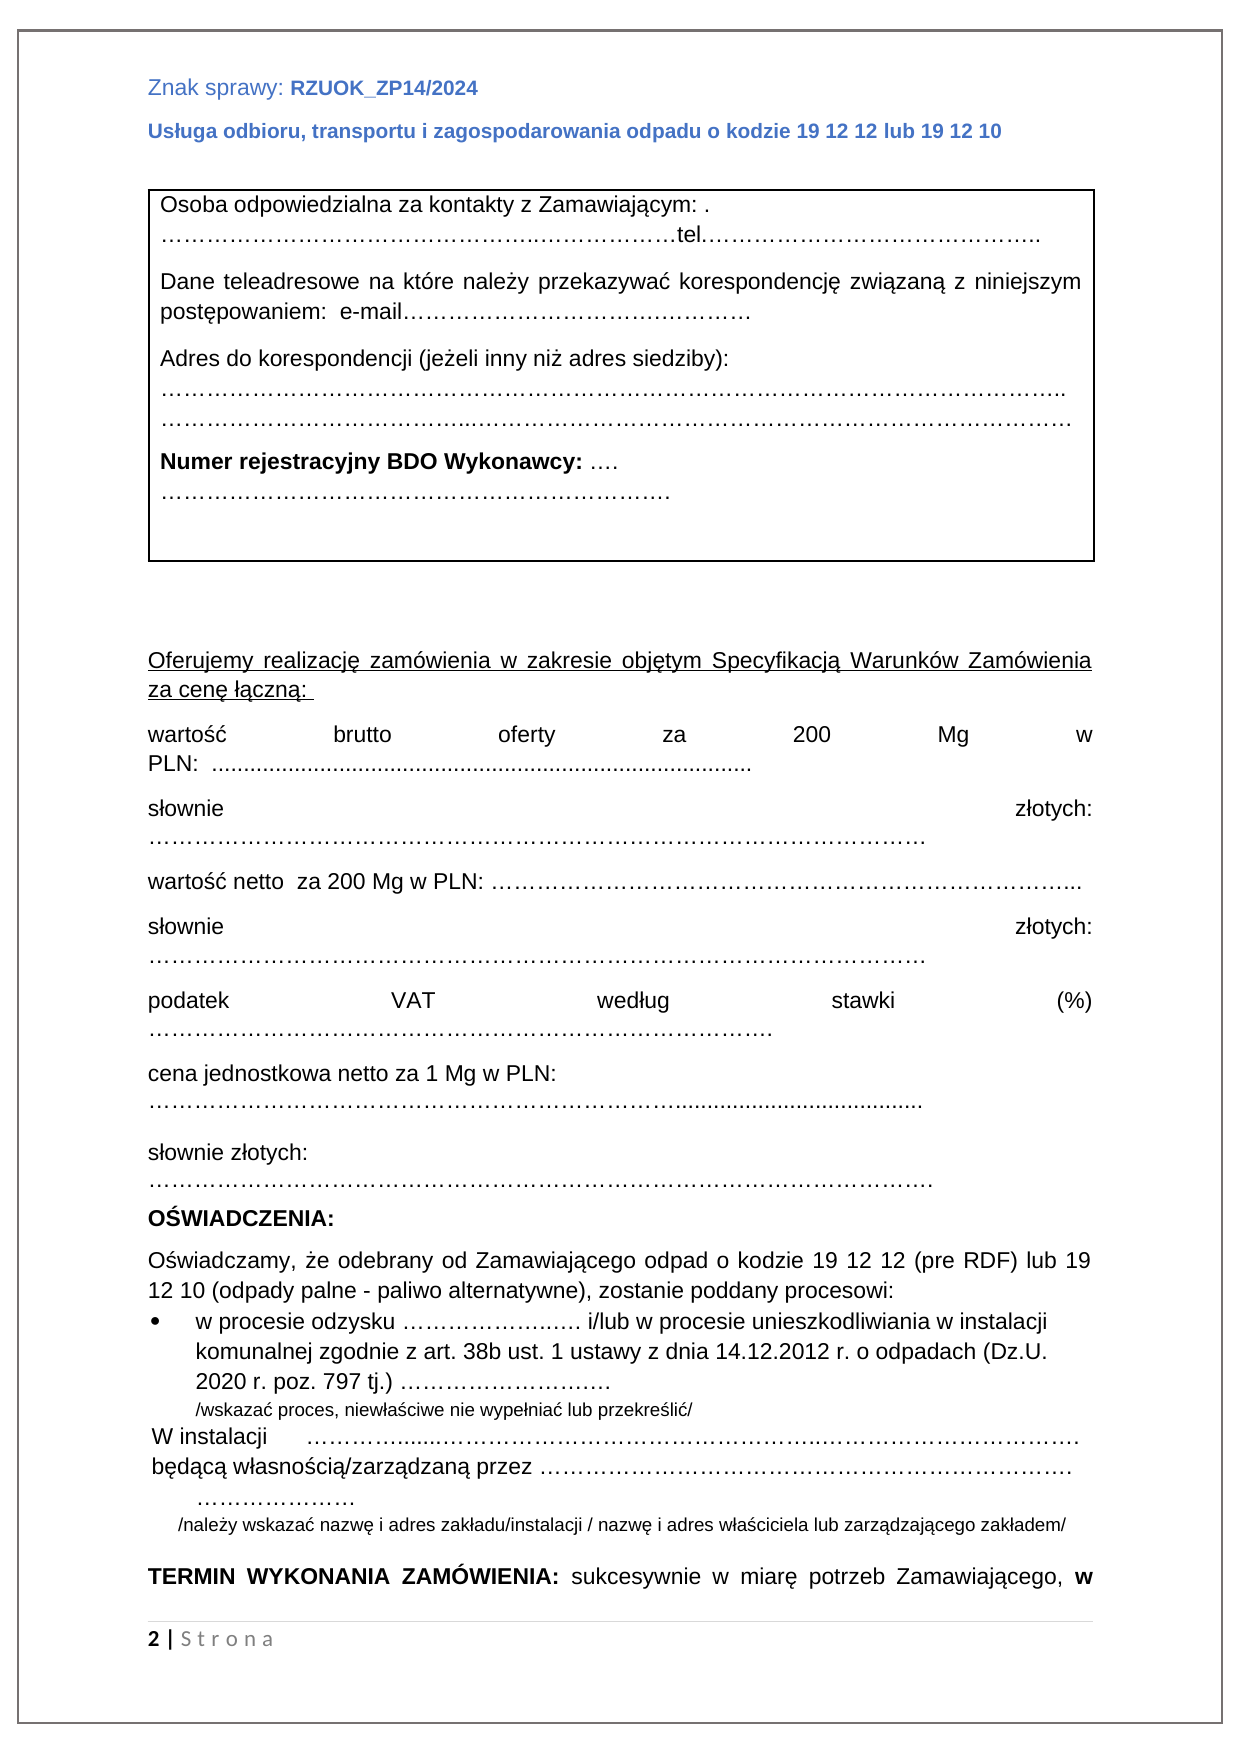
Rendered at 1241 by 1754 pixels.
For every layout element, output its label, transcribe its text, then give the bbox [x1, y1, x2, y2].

text wartość brutto oferty za 200 Mg w PLN: ..................................................................................... [148, 721, 1093, 776]
text cena jednostkowa netto za 1 Mg w PLN: ……………………………………………………………....................................... [148, 1060, 1093, 1113]
list w procesie odzysku ………………..…. i/lub w procesie unieszkodliwiania w instalacji komunalnej zgodnie z art. 38b ust. 1 ustawy z dnia 14.12.2012 r. o odpadach (Dz.U. 2020 r. poz. 797 tj.) …………………….… [151, 1308, 1093, 1394]
text wartość netto za 200 Mg w PLN: …………………………………………………………………... [148, 868, 1093, 894]
text Oświadczamy, że odebrany od Zamawiającego odpad o kodzie 19 12 12 (pre RDF) lub 19 12 10 (odpady palne - paliwo alternatywne), zostanie poddany procesowi: [148, 1247, 1093, 1304]
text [148, 1563, 1093, 1590]
text słownie złotych: ………………………………………………………………………………………… [148, 794, 1093, 849]
text OŚWIADCZENIA: [148, 1204, 1093, 1231]
text słownie złotych: …………………………………………………………………………………………. [148, 1139, 1093, 1192]
text Oferujemy realizację zamówienia w zakresie objętym Specyfikacją Warunków Zamówienia za cenę łączną: [148, 647, 1093, 702]
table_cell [150, 191, 1093, 560]
text będącą własnością/zarządzaną przez …………………………………………………………….………………… [151, 1453, 1093, 1510]
text słownie złotych: ………………………………………………………………………………………… [148, 913, 1093, 968]
text podatek VAT według stawki (%)………………………………………………………………………. [148, 987, 1093, 1042]
text /należy wskazać nazwę i adres zakładu/instalacji / nazwę i adres właściciela lub zarządzającego zakładem/ [151, 1514, 1093, 1535]
text W instalacji ………….......…………………………………………..……………………………. [151, 1423, 1093, 1449]
text /wskazać proces, niewłaściwe nie wypełniać lub przekreślić/ [195, 1398, 1093, 1420]
